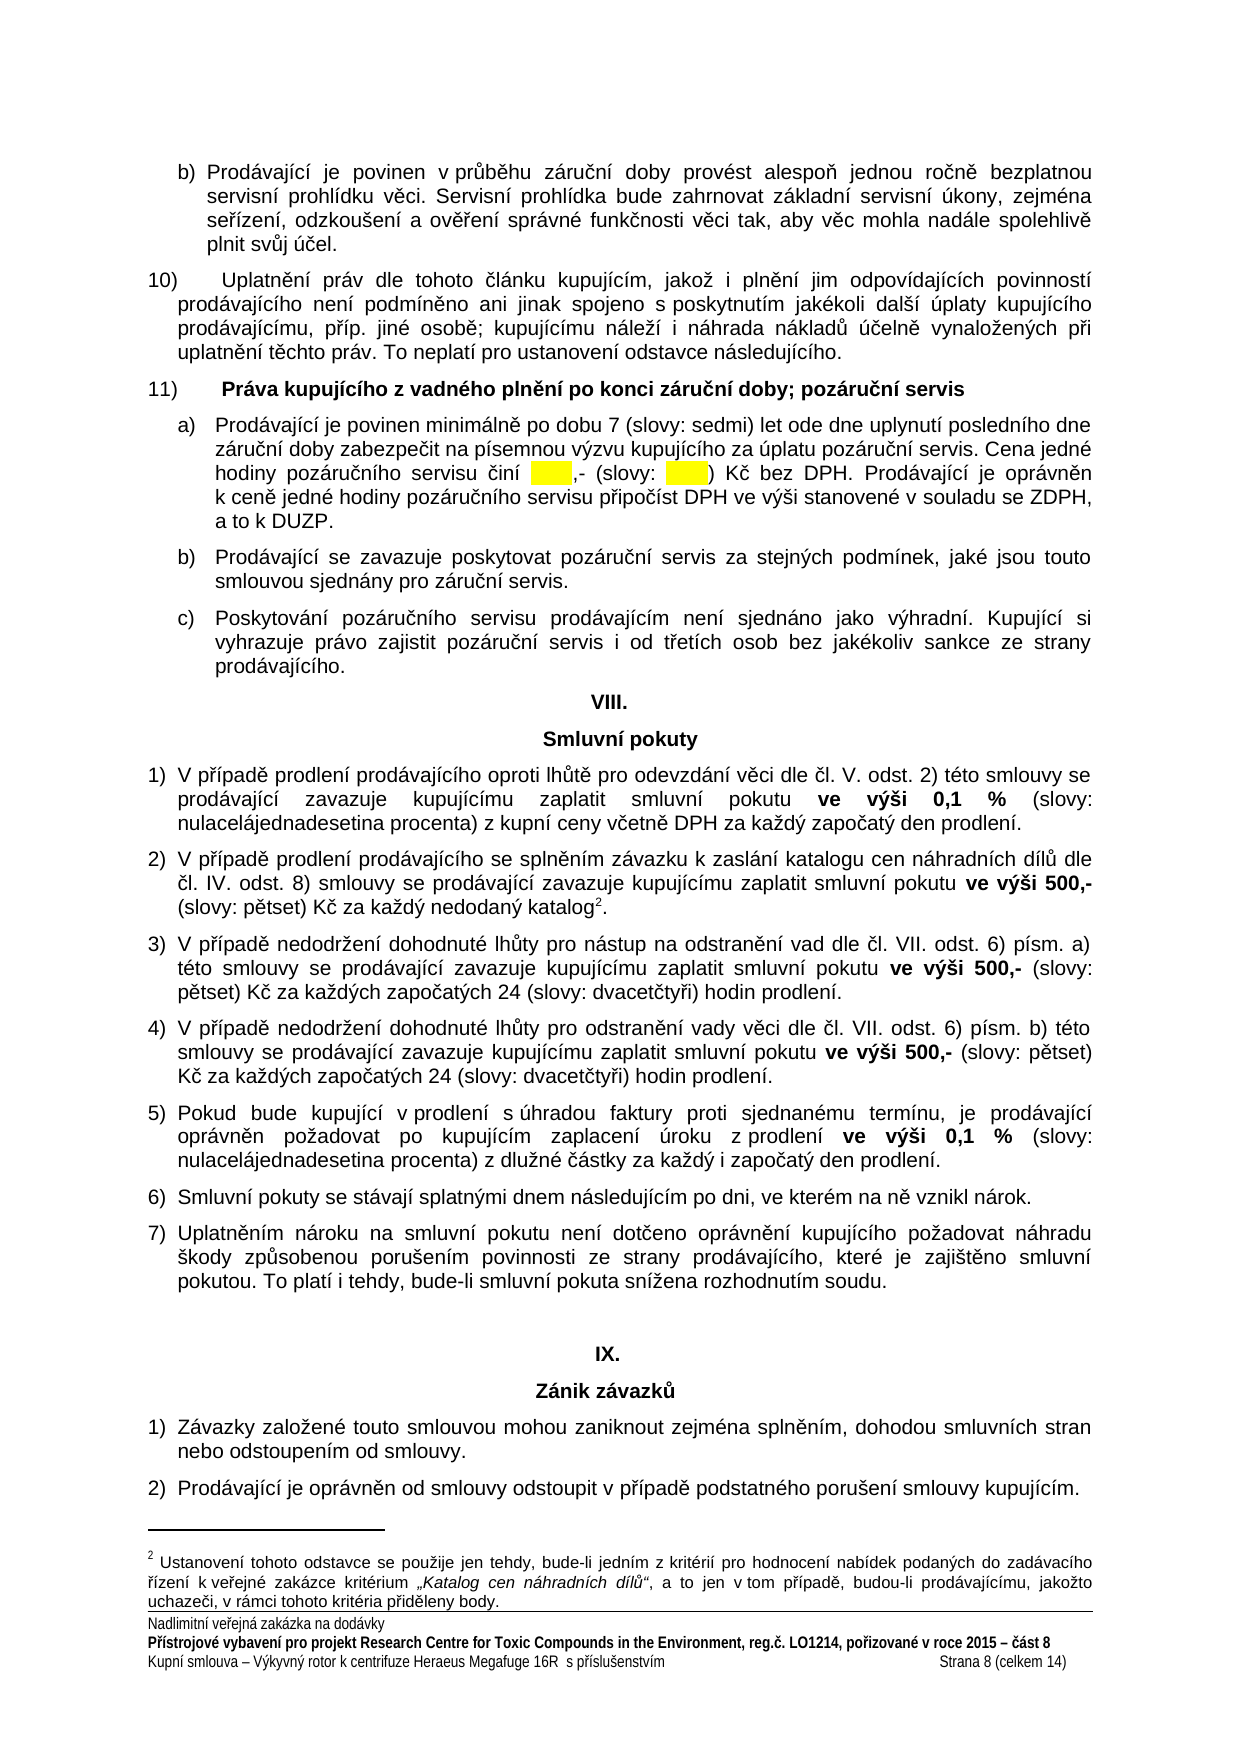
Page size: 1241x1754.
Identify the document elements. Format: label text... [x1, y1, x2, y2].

list Prodávající je povinen v průběhu záruční doby provést alespoň jednou ročně bezplatnou servisní prohlídku věci. Servisní prohlídka bude zahrnovat základní servisní úkony, zejména seřízení, odzkoušení a ověření správné funkčnosti věci tak, aby věc mohla nadále spolehlivě plnit svůj účel. [177, 160, 1093, 256]
list Pokud bude kupující v prodlení s úhradou faktury proti sjednanému termínu, je prodávající oprávněn požadovat po kupujícím zaplacení úroku z prodlení ve výši 0,1 % (slovy: nulacelájednadesetina procenta) z dlužné částky za každý i započatý den prodlení. [148, 1100, 1093, 1172]
list Uplatnění práv dle tohoto článku kupujícím, jakož i plnění jim odpovídajících povinností prodávajícího není podmíněno ani jinak spojeno s poskytnutím jakékoli další úplaty kupujícího prodávajícímu, příp. jiné osobě; kupujícímu náleží i náhrada nákladů účelně vynaložených při uplatnění těchto práv. To neplatí pro ustanovení odstavce následujícího. [148, 268, 1093, 364]
list Poskytování pozáručního servisu prodávajícím není sjednáno jako výhradní. Kupující si vyhrazuje právo zajistit pozáruční servis i od třetích osob bez jakékoliv sankce ze strany prodávajícího. [177, 606, 1093, 677]
list Smluvní pokuty se stávají splatnými dnem následujícím po dni, ve kterém na ně vznikl nárok. [148, 1185, 1093, 1209]
list V případě prodlení prodávajícího oproti lhůtě pro odevzdání věci dle čl. V. odst. 2) této smlouvy se prodávající zavazuje kupujícímu zaplatit smluvní pokutu ve výši 0,1 % (slovy: nulacelájednadesetina procenta) z kupní ceny včetně DPH za každý započatý den prodlení. [148, 763, 1093, 835]
list Závazky založené touto smlouvou mohou zaniknout zejména splněním, dohodou smluvních stran nebo odstoupením od smlouvy. [148, 1415, 1093, 1463]
list Prodávající je oprávněn od smlouvy odstoupit v případě podstatného porušení smlouvy kupujícím. [148, 1475, 1093, 1499]
list V případě nedodržení dohodnuté lhůty pro odstranění vady věci dle čl. VII. odst. 6) písm. b) této smlouvy se prodávající zavazuje kupujícímu zaplatit smluvní pokutu ve výši 500,- (slovy: pětset) Kč za každých započatých 24 (slovy: dvacetčtyři) hodin prodlení. [148, 1016, 1093, 1088]
text Zánik závazků [118, 1378, 1093, 1402]
list Prodávající je povinen minimálně po dobu 7 (slovy: sedmi) let ode dne uplynutí posledního dne záruční doby zabezpečit na písemnou výzvu kupujícího za úplatu pozáruční servis. Cena jedné hodiny pozáručního servisu činí ,- (slovy: ) Kč bez DPH. Prodávající je oprávněn k ceně jedné hodiny pozáručního servisu připočíst DPH ve výši stanovené v souladu se ZDPH, a to k DUZP. [177, 413, 1093, 533]
list Práva kupujícího z vadného plnění po konci záruční doby; pozáruční servis [148, 376, 1093, 400]
list Prodávající se zavazuje poskytovat pozáruční servis za stejných podmínek, jaké jsou touto smlouvou sjednány pro záruční servis. [177, 545, 1093, 593]
list V případě prodlení prodávajícího se splněním závazku k zaslání katalogu cen náhradních dílů dle čl. IV. odst. 8) smlouvy se prodávající zavazuje kupujícímu zaplatit smluvní pokutu ve výši 500,- (slovy: pětset) Kč za každý nedodaný katalog. [148, 847, 1093, 919]
list Uplatněním nároku na smluvní pokutu není dotčeno oprávnění kupujícího požadovat náhradu škody způsobenou porušením povinnosti ze strany prodávajícího, které je zajištěno smluvní pokutou. To platí i tehdy, bude-li smluvní pokuta snížena rozhodnutím soudu. [148, 1221, 1093, 1293]
text Smluvní pokuty [148, 726, 1093, 750]
list V případě nedodržení dohodnuté lhůty pro nástup na odstranění vad dle čl. VII. odst. 6) písm. a) této smlouvy se prodávající zavazuje kupujícímu zaplatit smluvní pokutu ve výši 500,- (slovy: pětset) Kč za každých započatých 24 (slovy: dvacetčtyři) hodin prodlení. [148, 932, 1093, 1003]
